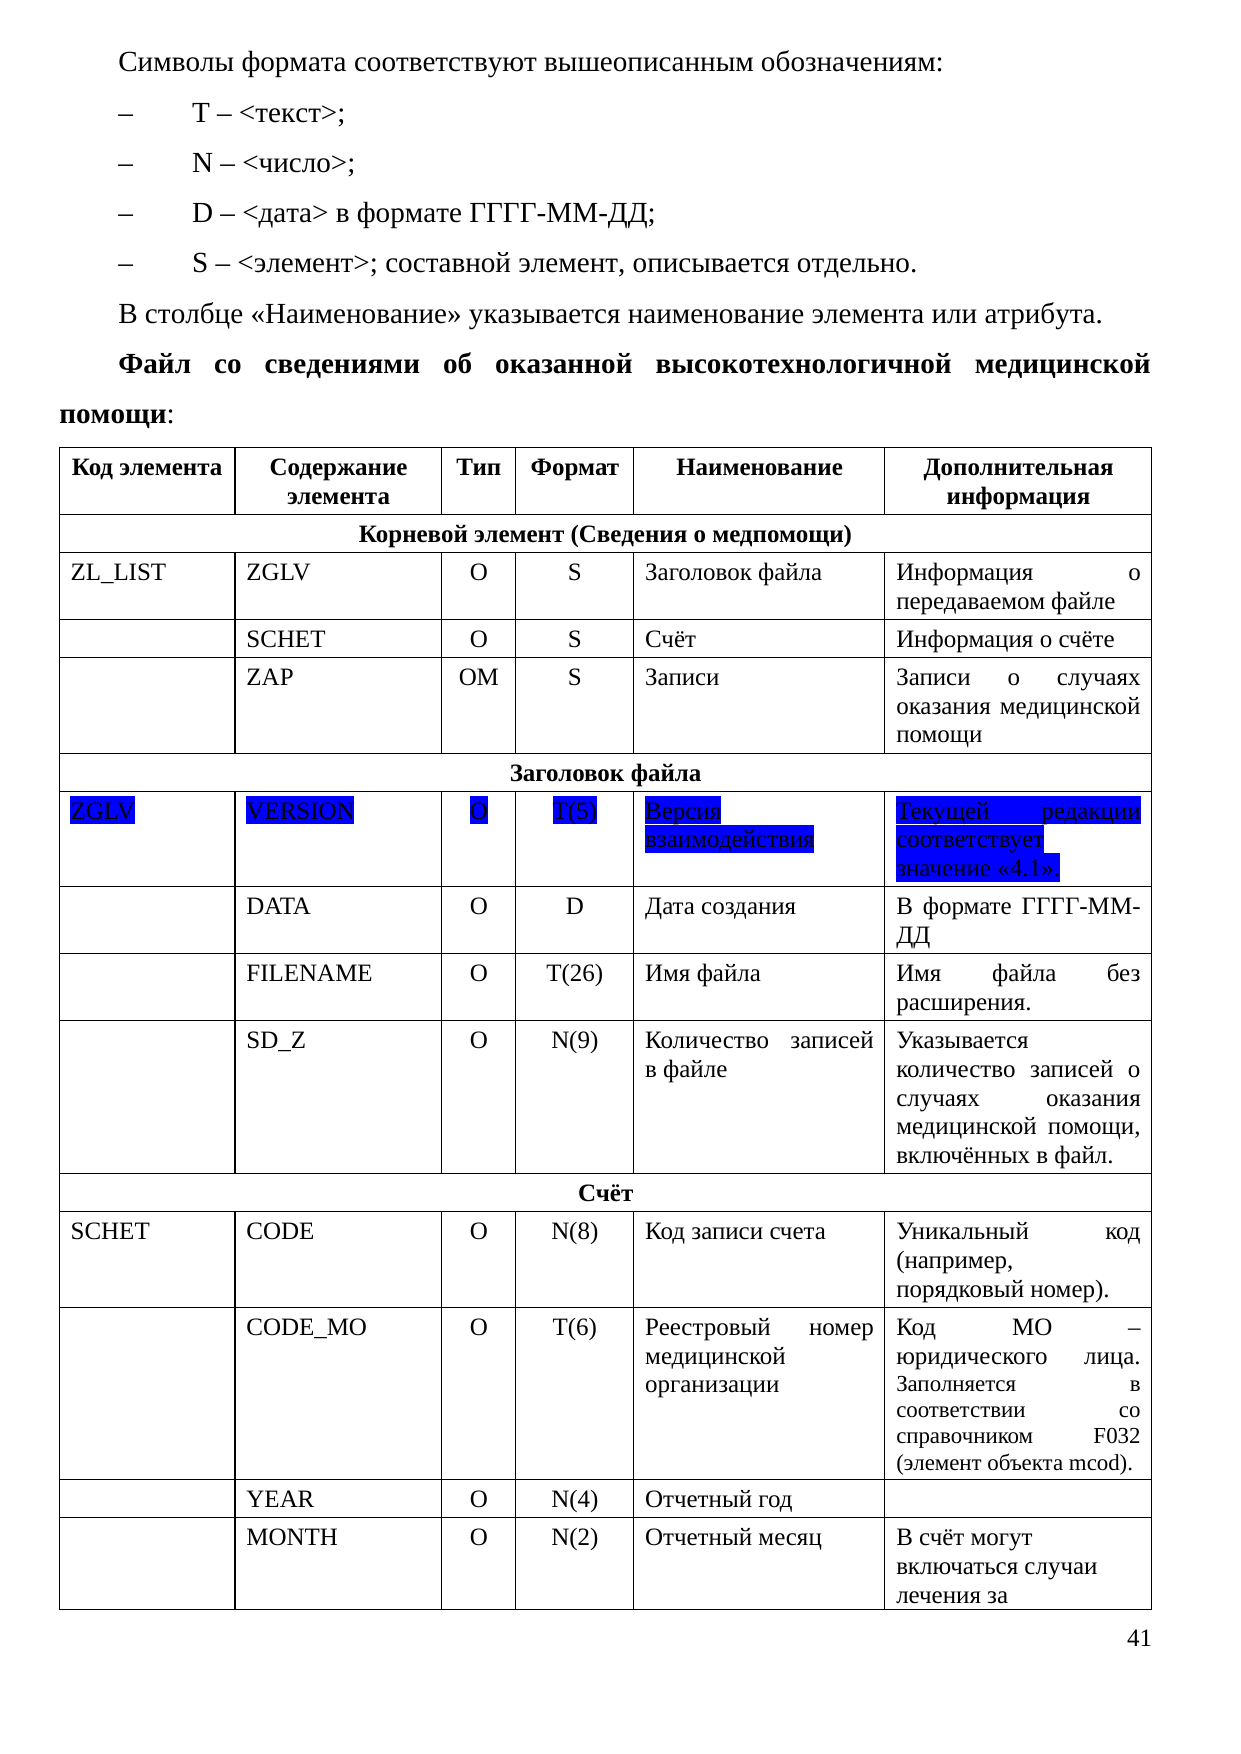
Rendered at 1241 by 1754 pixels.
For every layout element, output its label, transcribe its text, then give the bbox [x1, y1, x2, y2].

table_cell Информация о счёте [885, 620, 1151, 657]
text – D – <дата> в формате ГГГГ-ММ-ДД; [59, 195, 1152, 229]
table_cell Записи [634, 658, 884, 752]
table_cell Количество записей в файле [634, 1021, 884, 1173]
table_cell Имя файла [634, 954, 884, 1020]
table_cell O [442, 1518, 515, 1609]
table_cell T(6) [516, 1308, 633, 1479]
table_cell [885, 1480, 1151, 1517]
table_cell О [442, 887, 515, 953]
table_cell Заголовок файла [634, 553, 884, 619]
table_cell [885, 1518, 1151, 1609]
table_cell S [516, 553, 633, 619]
table_cell CODE_MO [236, 1308, 441, 1479]
table_cell [60, 1480, 234, 1517]
table_cell Отчетный год [634, 1480, 884, 1517]
text – N – <число>; [59, 145, 1152, 178]
table_cell В формате ГГГГ-ММ-ДД [885, 887, 1151, 953]
table_cell SCHET [60, 1212, 234, 1307]
table_cell ZAP [236, 658, 441, 752]
table_cell [60, 887, 234, 953]
table_cell Заголовок файла [60, 754, 1151, 791]
text – T – <текст>; [59, 95, 1152, 128]
table_cell MONTH [236, 1518, 441, 1609]
table_cell S [516, 658, 633, 752]
text – S – <элемент>; составной элемент, описывается отдельно. [59, 246, 1152, 279]
table_cell ZL_LIST [60, 553, 234, 619]
table_cell Версия взаимодействия [634, 792, 884, 886]
table_cell YEAR [236, 1480, 441, 1517]
table_cell [60, 954, 234, 1020]
table_cell O [442, 1480, 515, 1517]
table_cell Дата создания [634, 887, 884, 953]
table_cell Указывается количество записей о случаях оказания медицинской помощи, включённых в файл. [885, 1021, 1151, 1173]
table_cell Отчетный месяц [634, 1518, 884, 1609]
table_cell О [442, 1212, 515, 1307]
table_cell О [442, 1308, 515, 1479]
table_cell Текущей редакции соответствует значение «4.1». [885, 792, 1151, 886]
table_header Содержание элемента [236, 448, 441, 514]
table_cell FILENAME [236, 954, 441, 1020]
table_cell Корневой элемент (Сведения о медпомощи) [60, 515, 1151, 552]
table_header Формат [516, 448, 633, 514]
table_cell T(5) [516, 792, 633, 886]
table_cell Код МО – юридического лица. Заполняется в соответствии со справочником F032 (элемент объекта mcod). [885, 1308, 1151, 1479]
table_cell О [442, 620, 515, 657]
table_cell ZGLV [236, 553, 441, 619]
table_cell SD_Z [236, 1021, 441, 1173]
table_cell Счёт [634, 620, 884, 657]
table_header Наименование [634, 448, 884, 514]
table_cell DATA [236, 887, 441, 953]
table_cell VERSION [236, 792, 441, 886]
table_cell SCHET [236, 620, 441, 657]
text Символы формата соответствуют вышеописанным обозначениям: [59, 44, 1152, 78]
table_cell N(8) [516, 1212, 633, 1307]
table_cell ZGLV [60, 792, 234, 886]
table_cell [60, 1308, 234, 1479]
table_cell S [516, 620, 633, 657]
table_header Дополнительная информация [885, 448, 1151, 514]
table_cell [60, 1518, 234, 1609]
table_cell Записи о случаях оказания медицинской помощи [885, 658, 1151, 752]
table_cell О [442, 1021, 515, 1173]
table_cell [60, 658, 234, 752]
table_cell T(26) [516, 954, 633, 1020]
table_cell N(4) [516, 1480, 633, 1517]
table_cell [60, 620, 234, 657]
table_cell Информация о передаваемом файле [885, 553, 1151, 619]
table_cell Имя файла без расширения. [885, 954, 1151, 1020]
table_cell N(9) [516, 1021, 633, 1173]
table_cell О [442, 553, 515, 619]
table_cell Уникальный код (например, порядковый номер). [885, 1212, 1151, 1307]
table_cell N(2) [516, 1518, 633, 1609]
table_cell ОМ [442, 658, 515, 752]
table_cell Счёт [60, 1174, 1151, 1211]
table_cell CODE [236, 1212, 441, 1307]
table_cell Код записи счета [634, 1212, 884, 1307]
table_cell Реестровый номер медицинской организации [634, 1308, 884, 1479]
table_cell [60, 1021, 234, 1173]
table_header Тип [442, 448, 515, 514]
table_header Код элемента [60, 448, 234, 514]
table_cell D [516, 887, 633, 953]
table_cell О [442, 954, 515, 1020]
text В столбце «Наименование» указывается наименование элемента или атрибута. [59, 296, 1152, 329]
table_cell O [442, 792, 515, 886]
text Файл со сведениями об оказанной высокотехнологичной медицинской помощи: [59, 346, 1152, 430]
